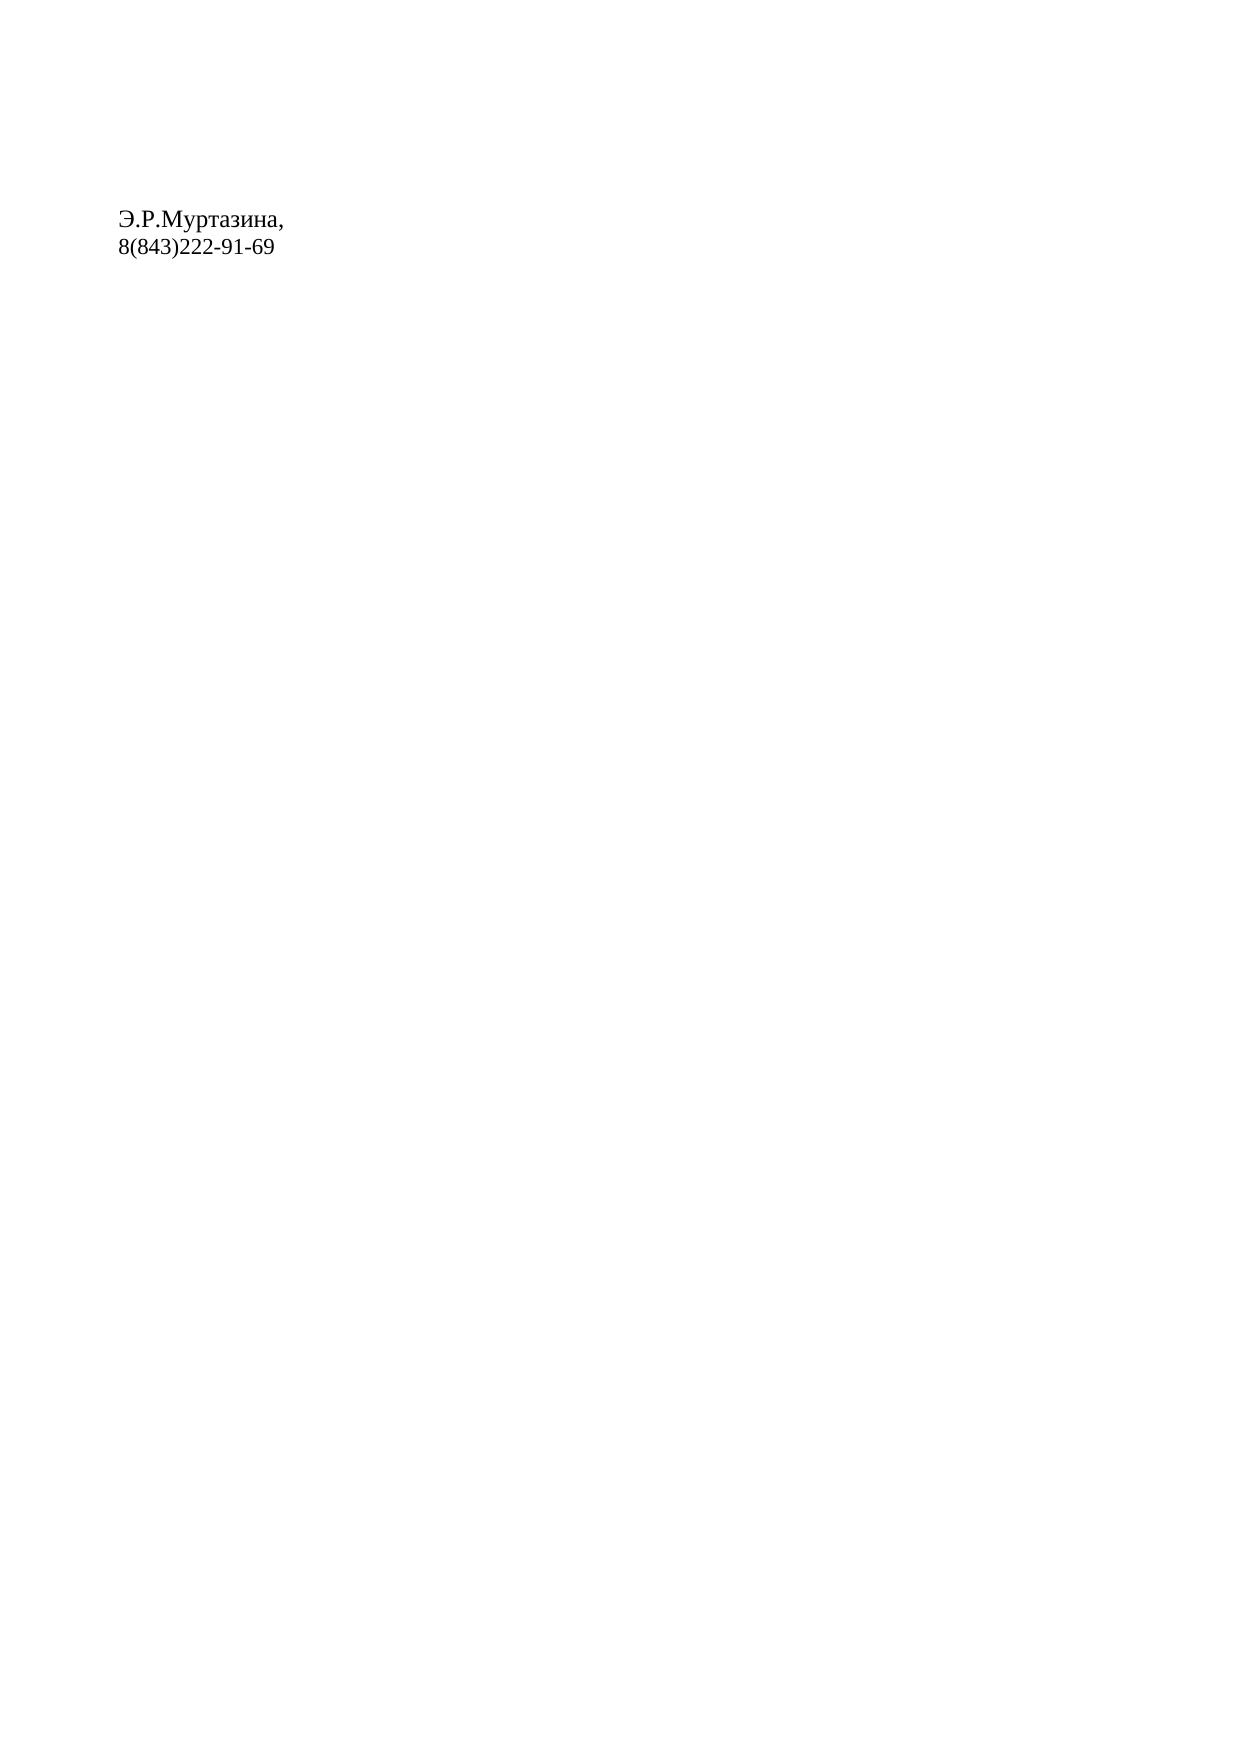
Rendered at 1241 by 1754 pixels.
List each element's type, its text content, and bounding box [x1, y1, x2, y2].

text 8(843)222-91-69 [118, 233, 1181, 259]
text Э.Р.Муртазина, [118, 204, 1181, 233]
